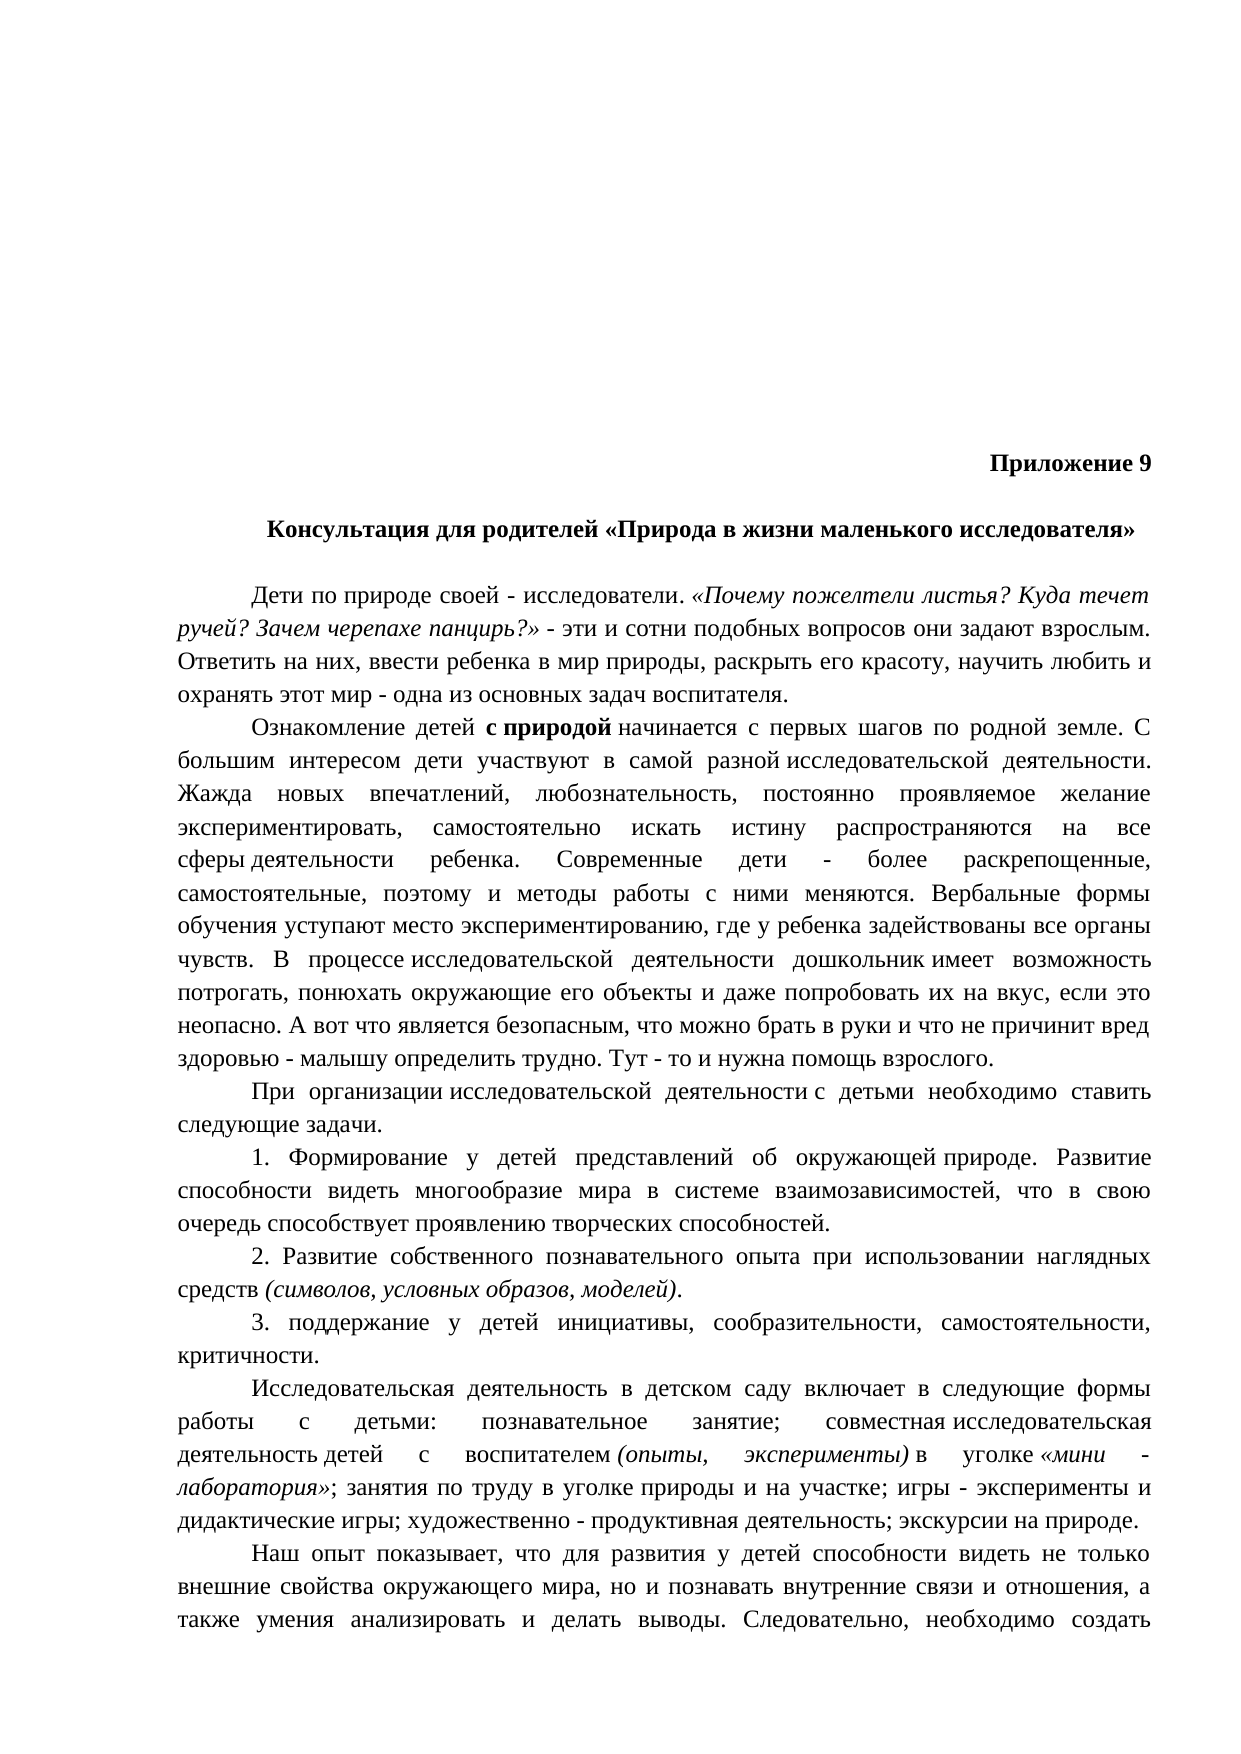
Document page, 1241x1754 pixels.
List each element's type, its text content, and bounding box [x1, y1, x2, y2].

text Ознакомление детей с природой начинается с первых шагов по родной земле. С большим интересом дети участвуют в самой разной исследовательской деятельности. Жажда новых впечатлений, любознательность, постоянно проявляемое желание экспериментировать, самостоятельно искать истину распространяются на все сферы деятельности ребенка. Современные дети - более раскрепощенные, самостоятельные, поэтому и методы работы с ними меняются. Вербальные формы обучения уступают место экспериментированию, где у ребенка задействованы все органы чувств. В процессе исследовательской деятельности дошкольник имеет возможность потрогать, понюхать окружающие его объекты и даже попробовать их на вкус, если это неопасно. А вот что является безопасным, что можно брать в руки и что не причинит вред здоровью - малышу определить трудно. Тут - то и нужна помощь взрослого. [177, 712, 1152, 1071]
text 1. Формирование у детей представлений об окружающей природе. Развитие способности видеть многообразие мира в системе взаимозависимостей, что в свою очередь способствует проявлению творческих способностей. [177, 1142, 1152, 1237]
text При организации исследовательской деятельности с детьми необходимо ставить следующие задачи. [177, 1076, 1152, 1137]
text 2. Развитие собственного познавательного опыта при использовании наглядных средств (символов, условных образов, моделей). [177, 1241, 1152, 1303]
text Консультация для родителей «Природа в жизни маленького исследователя» [177, 514, 1152, 543]
text Исследовательская деятельность в детском саду включает в следующие формы работы с детьми: познавательное занятие; совместная исследовательская деятельность детей с воспитателем (опыты, эксперименты) в уголке «мини - лаборатория»; занятия по труду в уголке природы и на участке; игры - эксперименты и дидактические игры; художественно - продуктивная деятельность; экскурсии на природе. [177, 1373, 1152, 1534]
text Дети по природе своей - исследователи. «Почему пожелтели листья? Куда течет ручей? Зачем черепахе панцирь?» - эти и сотни подобных вопросов они задают взрослым. Ответить на них, ввести ребенка в мир природы, раскрыть его красоту, научить любить и охранять этот мир - одна из основных задач воспитателя. [177, 580, 1152, 708]
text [177, 1538, 1152, 1633]
text Приложение 9 [177, 448, 1152, 477]
text 3. поддержание у детей инициативы, сообразительности, самостоятельности, критичности. [177, 1307, 1152, 1369]
